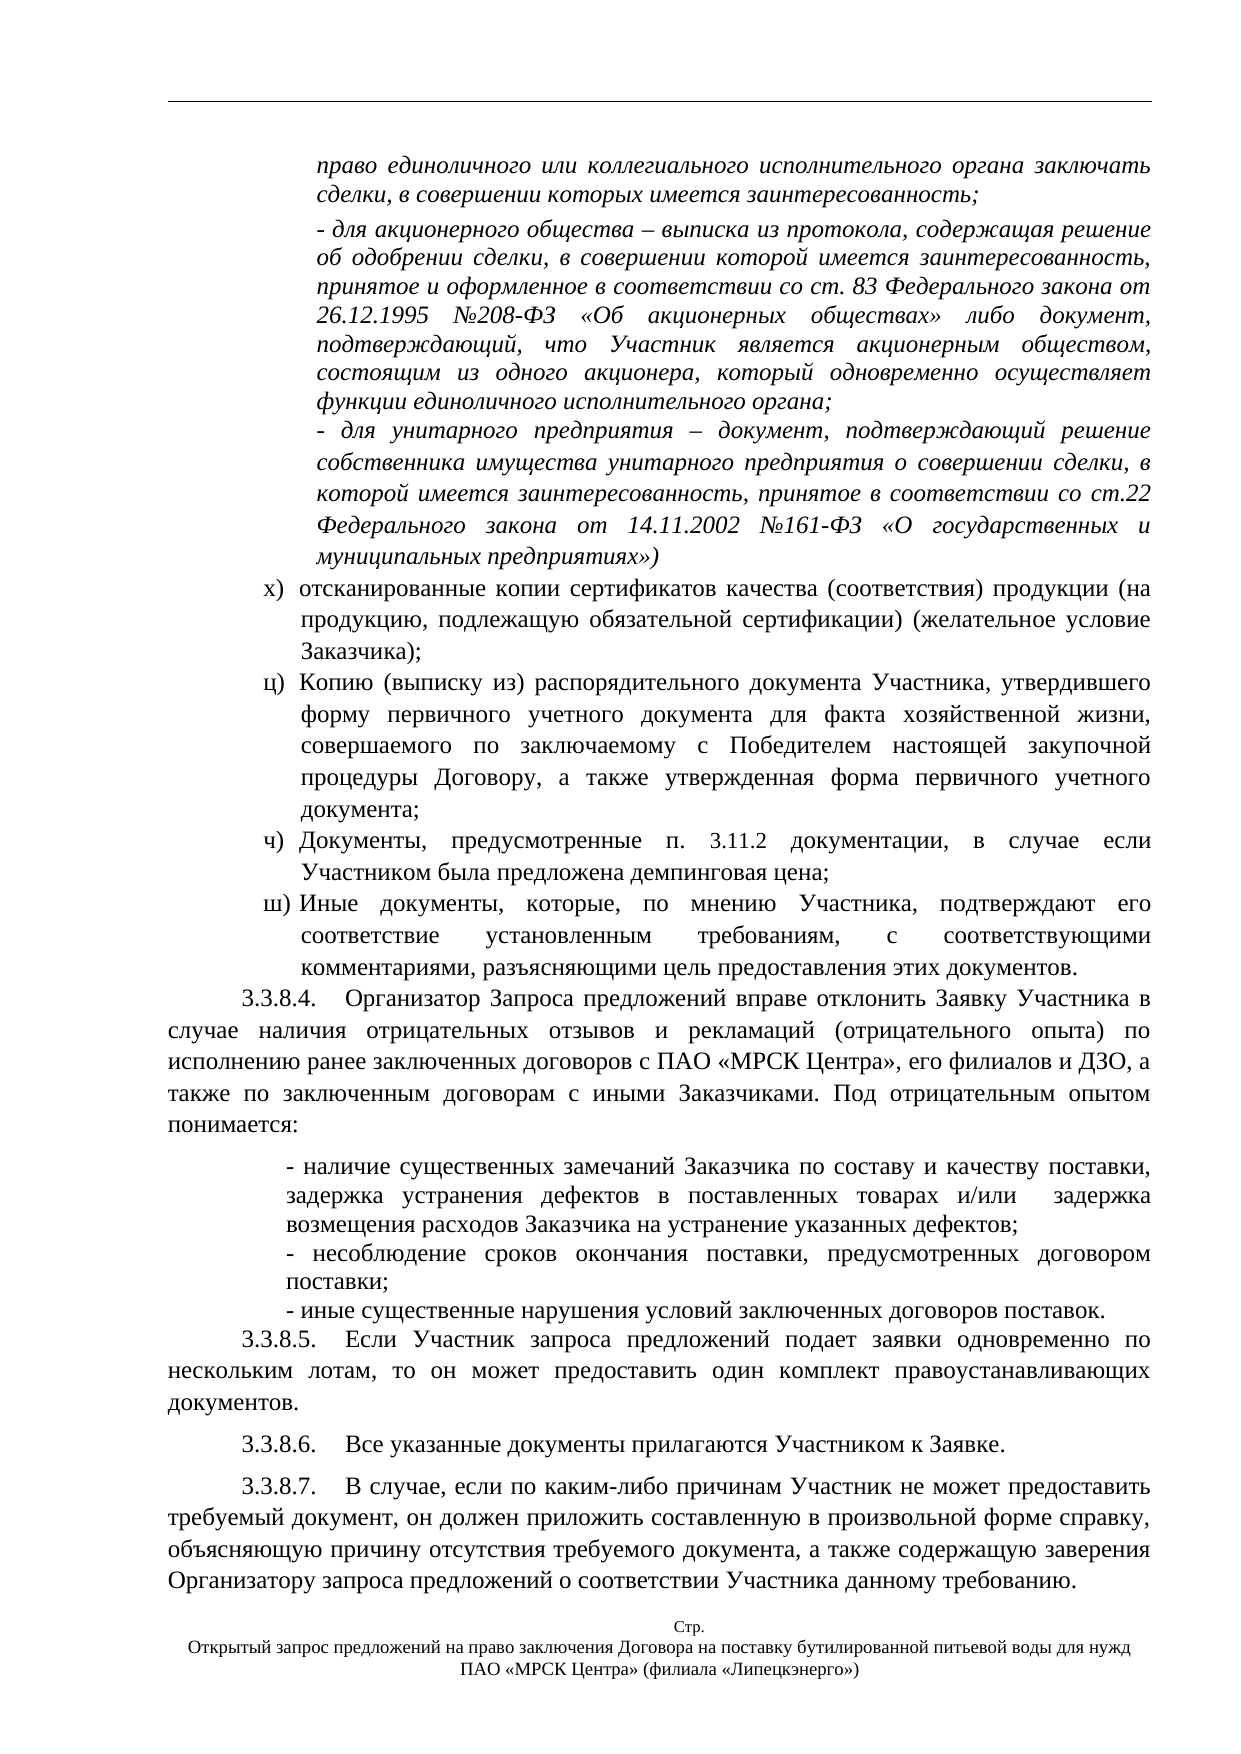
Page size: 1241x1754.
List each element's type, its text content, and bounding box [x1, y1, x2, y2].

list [316, 150, 1152, 207]
list Иные документы, которые, по мнению Участника, подтверждают его соответствие установленным требованиям, с соответствующими комментариями, разъясняющими цель предоставления этих документов. [263, 888, 1152, 980]
list - для акционерного общества – выписка из протокола, содержащая решение об одобрении сделки, в совершении которой имеется заинтересованность, принятое и оформленное в соответствии со ст. 83 Федерального закона от 26.12.1995 №208-ФЗ «Об акционерных обществах» либо документ, подтверждающий, что Участник является акционерным обществом, состоящим из одного акционера, который одновременно осуществляет функции единоличного исполнительного органа; [316, 214, 1152, 415]
list - несоблюдение сроков окончания поставки, предусмотренных договором поставки; [286, 1238, 1152, 1295]
list отсканированные копии сертификатов качества (соответствия) продукции (на продукцию, подлежащую обязательной сертификации) (желательное условие Заказчика); [263, 573, 1152, 665]
list В случае, если по каким-либо причинам Участник не может предоставить требуемый документ, он должен приложить составленную в произвольной форме справку, объясняющую причину отсутствия требуемого документа, а также содержащую заверения Организатору запроса предложений о соответствии Участника данному требованию. [168, 1471, 1152, 1594]
list - наличие существенных замечаний Заказчика по составу и качеству поставки, задержка устранения дефектов в поставленных товарах и/или задержка возмещения расходов Заказчика на устранение указанных дефектов; [286, 1151, 1152, 1238]
list - для унитарного предприятия – документ, подтверждающий решение собственника имущества унитарного предприятия о совершении сделки, в которой имеется заинтересованность, принятое в соответствии со ст.22 Федерального закона от 14.11.2002 №161-ФЗ «О государственных и муниципальных предприятиях») [316, 415, 1152, 570]
list Если Участник запроса предложений подает заявки одновременно по нескольким лотам, то он может предоставить один комплект правоустанавливающих документов. [168, 1324, 1152, 1416]
list Копию (выписку из) распорядительного документа Участника, утвердившего форму первичного учетного документа для факта хозяйственной жизни, совершаемого по заключаемому с Победителем настоящей закупочной процедуры Договору, а также утвержденная форма первичного учетного документа; [263, 667, 1152, 822]
list Все указанные документы прилагаются Участником к Заявке. [168, 1429, 1152, 1458]
list Организатор Запроса предложений вправе отклонить Заявку Участника в случае наличия отрицательных отзывов и рекламаций (отрицательного опыта) по исполнению ранее заключенных договоров с ПАО «МРСК Центра», его филиалов и ДЗО, а также по заключенным договорам с иными Заказчиками. Под отрицательным опытом понимается: [168, 983, 1152, 1138]
list - иные существенные нарушения условий заключенных договоров поставок. [286, 1295, 1152, 1324]
list Документы, предусмотренные п. 3.11.2 документации, в случае если Участником была предложена демпинговая цена; [263, 825, 1152, 886]
